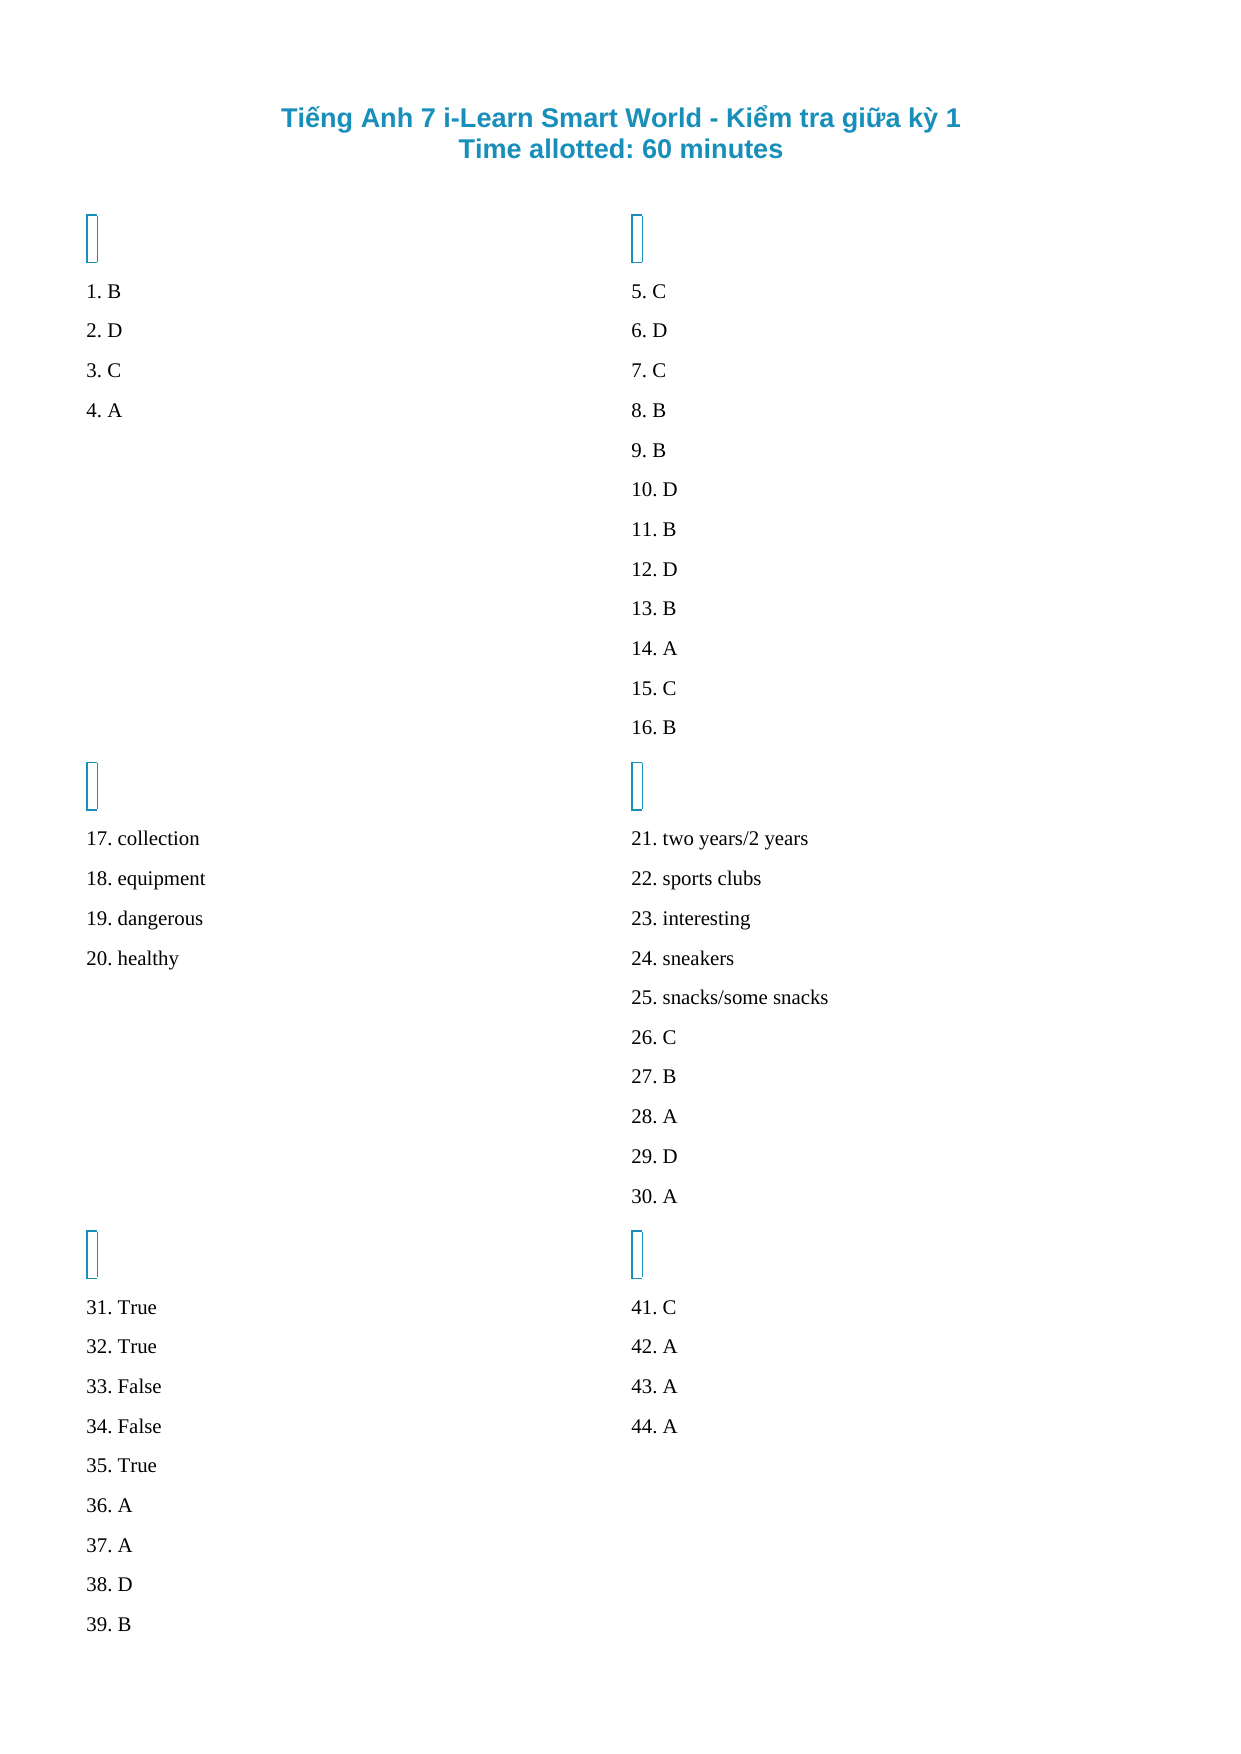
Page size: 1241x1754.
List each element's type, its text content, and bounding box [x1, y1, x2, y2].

table_header Tiếng Anh 7 i-Learn Smart World - Kiểm tra giữa kỳ 1 Time allotted: 60 minutes [77, 77, 1165, 177]
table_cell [77, 1220, 620, 1647]
table_cell 21. two years/2 years 22. sports clubs 23. interesting 24. sneakers 25. snacks/some snacks 26. C 27. B 28. A 29. D 30. A [622, 751, 1165, 1218]
table_header 1. B 2. D 3. C 4. A [77, 204, 620, 750]
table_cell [622, 1220, 1165, 1647]
table_cell 17. collection 18. equipment 19. dangerous 20. healthy [77, 751, 620, 1218]
table_header 5. C 6. D 7. C 8. B 9. B 10. D 11. B 12. D 13. B 14. A 15. C 16. B [622, 204, 1165, 750]
